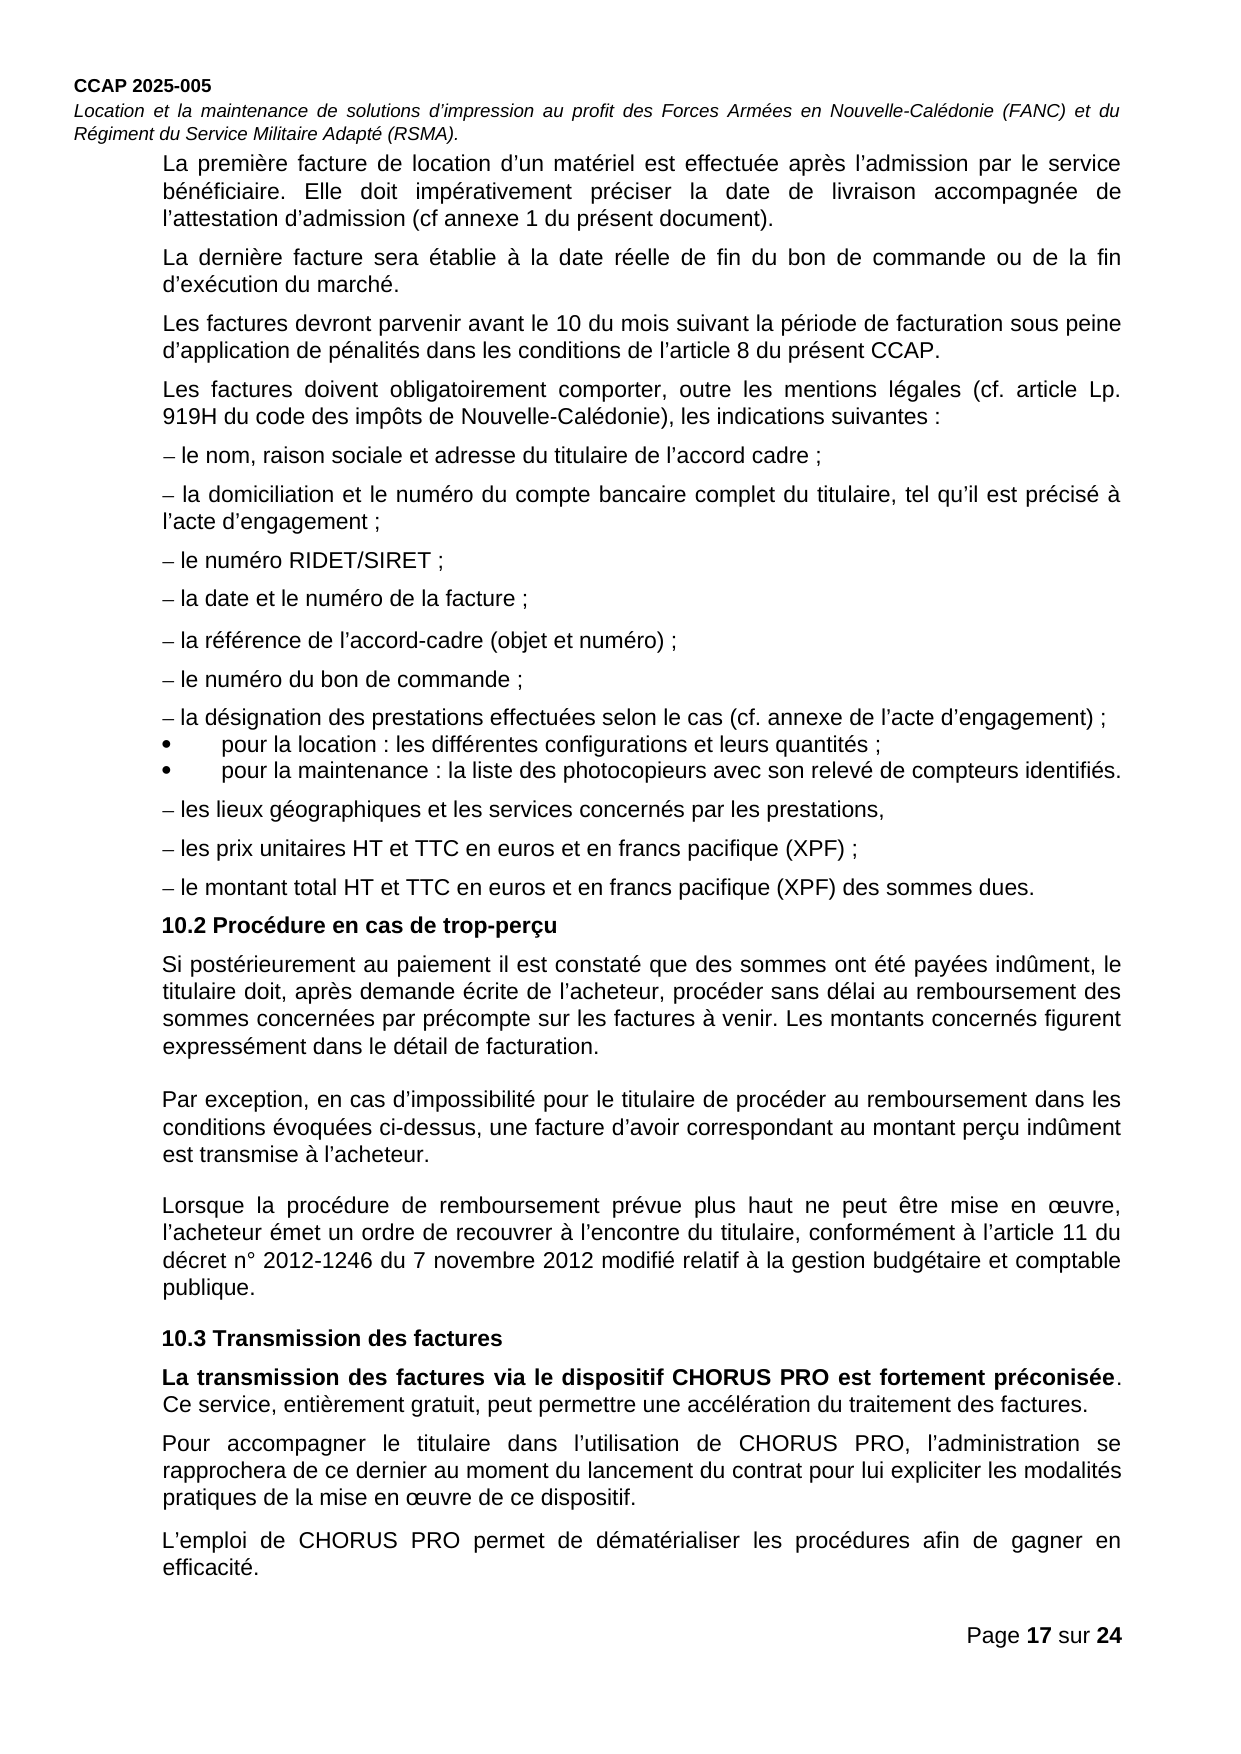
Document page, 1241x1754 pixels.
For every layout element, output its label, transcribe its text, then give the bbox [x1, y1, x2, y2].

text ‒ le numéro RIDET/SIRET ; [162, 547, 1122, 573]
text ‒ la date et le numéro de la facture ; [162, 585, 1122, 612]
text Par exception, en cas d’impossibilité pour le titulaire de procéder au remboursement dans les conditions évoquées ci-dessus, une facture d’avoir correspondant au montant perçu indûment est transmise à l’acheteur. [162, 1086, 1122, 1168]
text La première facture de location d’un matériel est effectuée après l’admission par le service bénéficiaire. Elle doit impérativement préciser la date de livraison accompagnée de l’attestation d’admission (cf annexe 1 du présent document). [162, 150, 1122, 231]
text Pour accompagner le titulaire dans l’utilisation de CHORUS PRO, l’administration se rapprochera de ce dernier au moment du lancement du contrat pour lui expliciter les modalités pratiques de la mise en œuvre de ce dispositif. [162, 1429, 1122, 1511]
subtitle 10.3 Transmission des factures [161, 1325, 1122, 1352]
text ‒ la référence de l’accord-cadre (objet et numéro) ; [162, 627, 1122, 653]
text La transmission des factures via le dispositif CHORUS PRO est fortement préconisée. Ce service, entièrement gratuit, peut permettre une accélération du traitement des factures. [162, 1363, 1122, 1417]
text La dernière facture sera établie à la date réelle de fin du bon de commande ou de la fin d’exécution du marché. [162, 244, 1122, 297]
text Les factures doivent obligatoirement comporter, outre les mentions légales (cf. article Lp. 919H du code des impôts de Nouvelle-Calédonie), les indications suivantes : [162, 376, 1122, 429]
text L’emploi de CHORUS PRO permet de dématérialiser les procédures afin de gagner en efficacité. [162, 1527, 1122, 1581]
text Les factures devront parvenir avant le 10 du mois suivant la période de facturation sous peine d’application de pénalités dans les conditions de l’article 8 du présent CCAP. [162, 310, 1122, 363]
text ‒ les lieux géographiques et les services concernés par les prestations, [162, 796, 1122, 822]
text ‒ la domiciliation et le numéro du compte bancaire complet du titulaire, tel qu’il est précisé à l’acte d’engagement ; [162, 481, 1122, 534]
text Si postérieurement au paiement il est constaté que des sommes ont été payées indûment, le titulaire doit, après demande écrite de l’acheteur, procéder sans délai au remboursement des sommes concernées par précompte sur les factures à venir. Les montants concernés figurent expressément dans le détail de facturation. [162, 951, 1122, 1059]
subtitle 10.2 Procédure en cas de trop-perçu [161, 912, 1122, 938]
text ‒ le nom, raison sociale et adresse du titulaire de l’accord cadre ; [148, 442, 1122, 468]
text Lorsque la procédure de remboursement prévue plus haut ne peut être mise en œuvre, l’acheteur émet un ordre de recouvrer à l’encontre du titulaire, conformément à l’article 11 du décret n° 2012-1246 du 7 novembre 2012 modifié relatif à la gestion budgétaire et comptable publique. [162, 1192, 1122, 1301]
list pour la location : les différentes configurations et leurs quantités ; [162, 731, 1122, 757]
text ‒ les prix unitaires HT et TTC en euros et en francs pacifique (XPF) ; [162, 835, 1122, 861]
text ‒ le numéro du bon de commande ; [162, 666, 1122, 692]
list pour la maintenance : la liste des photocopieurs avec son relevé de compteurs identifiés. [162, 757, 1122, 783]
text ‒ la désignation des prestations effectuées selon le cas (cf. annexe de l’acte d’engagement) ; [162, 704, 1122, 731]
text ‒ le montant total HT et TTC en euros et en francs pacifique (XPF) des sommes dues. [162, 873, 1122, 900]
